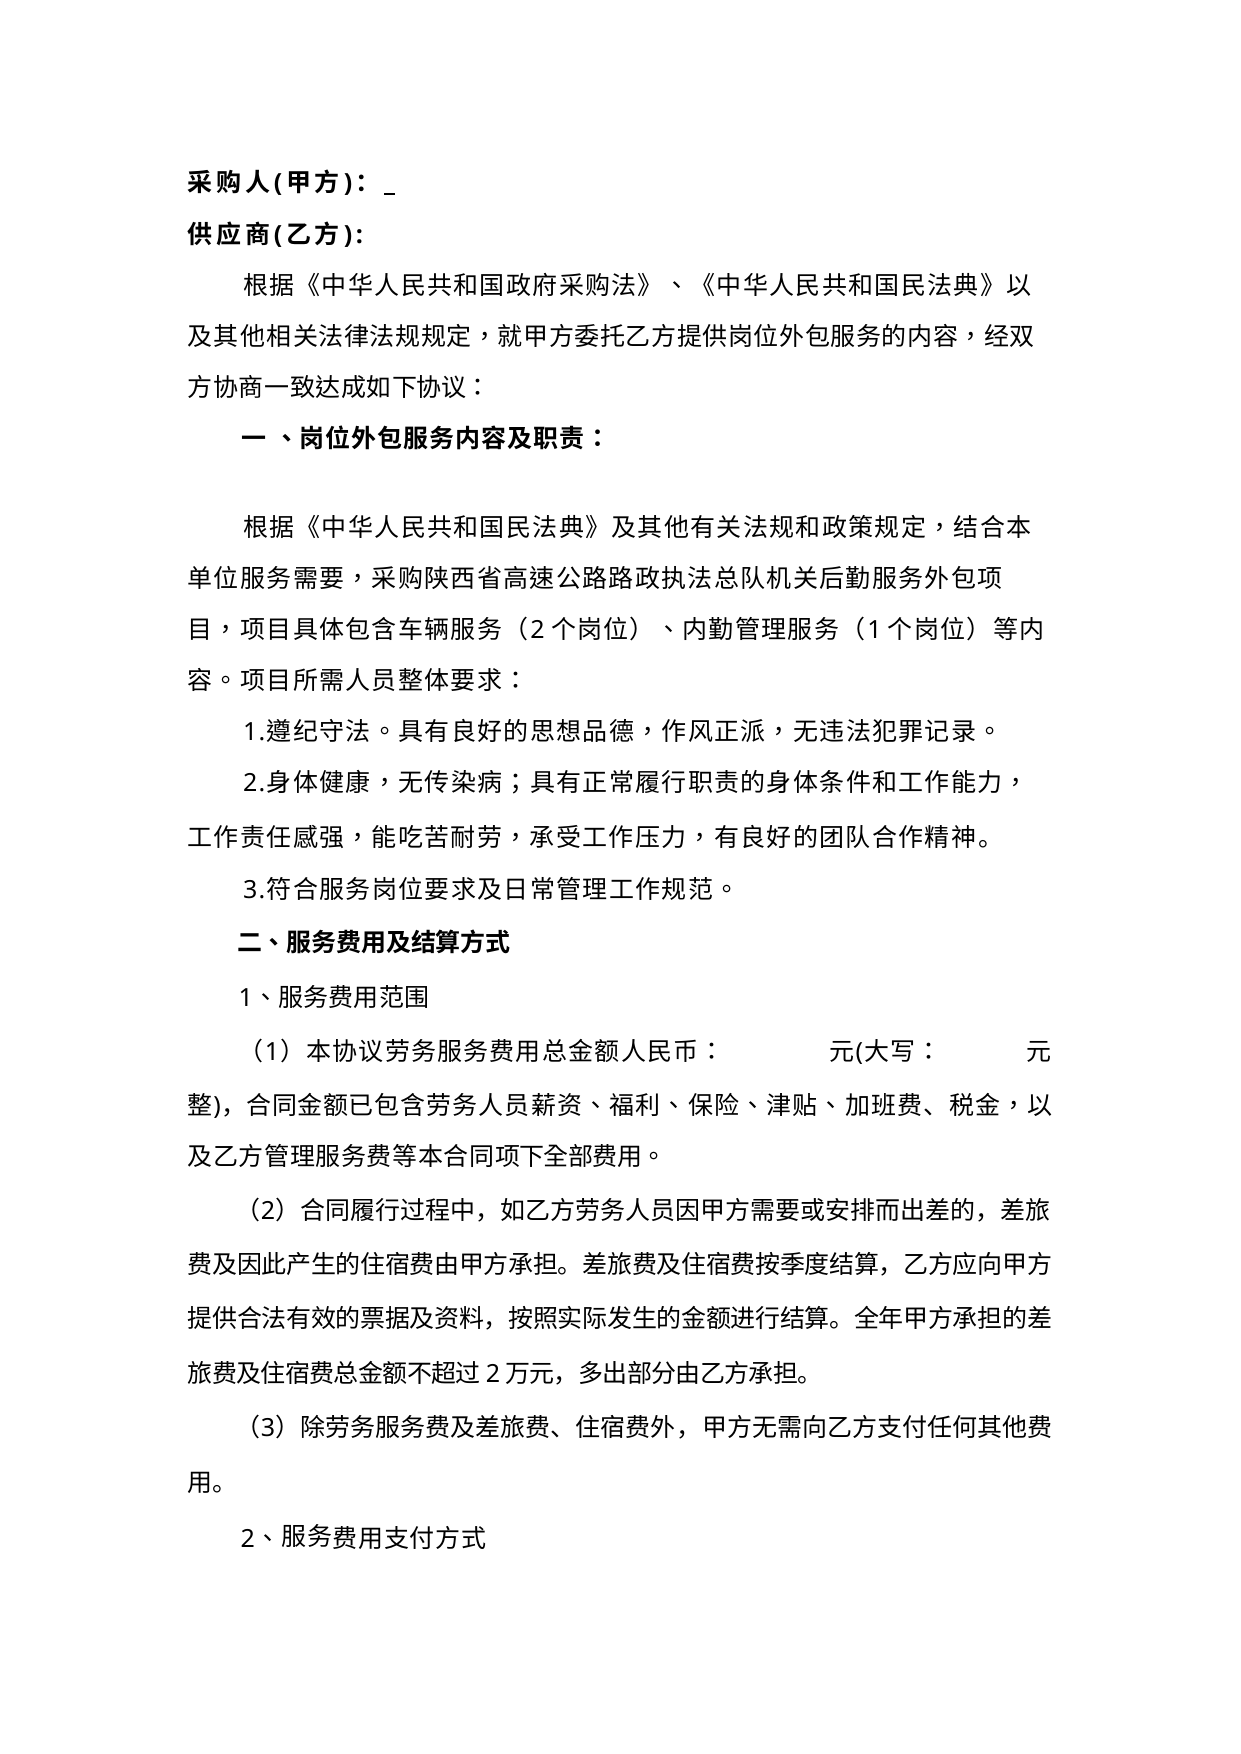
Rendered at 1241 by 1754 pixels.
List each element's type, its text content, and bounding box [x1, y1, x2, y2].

text （3）除劳务服务费及差旅费、住宿费外，甲方无需向乙方支付任何其他费用。 [187, 1408, 1053, 1498]
text 1.遵纪守法。具有良好的思想品德，作风正派，无违法犯罪记录。 [187, 714, 1053, 748]
text 1、服务费用范围 [187, 977, 1053, 1013]
text （2）合同履行过程中，如乙方劳务人员因甲方需要或安排而出差的，差旅费及因此产生的住宿费由甲方承担。差旅费及住宿费按季度结算，乙方应向甲方提供合法有效的票据及资料，按照实际发生的金额进行结算。全年甲方承担的差旅费及住宿费总金额不超过2万元，多出部分由乙方承担。 [187, 1190, 1053, 1389]
text 2、服务费用支付方式 [187, 1516, 1053, 1580]
text 供应商(乙方): [187, 216, 1053, 250]
text 一 、岗位外包服务内容及职责： [187, 421, 1053, 480]
text 根据《中华人民共和国民法典》及其他有关法规和政策规定，结合本单位服务需要，采购陕西省高速公路路政执法总队机关后勤服务外包项目，项目具体包含车辆服务（2个岗位）、内勤管理服务（1个岗位）等内容。项目所需人员整体要求： [187, 510, 1053, 697]
text 2.身体健康，无传染病；具有正常履行职责的身体条件和工作能力，工作责任感强，能吃苦耐劳，承受工作压力，有良好的团队合作精神。 [187, 765, 1053, 853]
text 采购人(甲方)： [187, 162, 1053, 198]
text 根据《中华人民共和国政府采购法》、《中华人民共和国民法典》以及其他相关法律法规规定，就甲方委托乙方提供岗位外包服务的内容，经双方协商一致达成如下协议： [187, 267, 1053, 403]
text （1）本协议劳务服务费用总金额人民币： 元(大写： 元整)，合同金额已包含劳务人员薪资、福利、保险、津贴、加班费、税金，以及乙方管理服务费等本合同项下全部费用。 [187, 1031, 1053, 1173]
text 二、服务费用及结算方式 [187, 923, 1053, 959]
text 3.符合服务岗位要求及日常管理工作规范。 [187, 872, 1053, 906]
